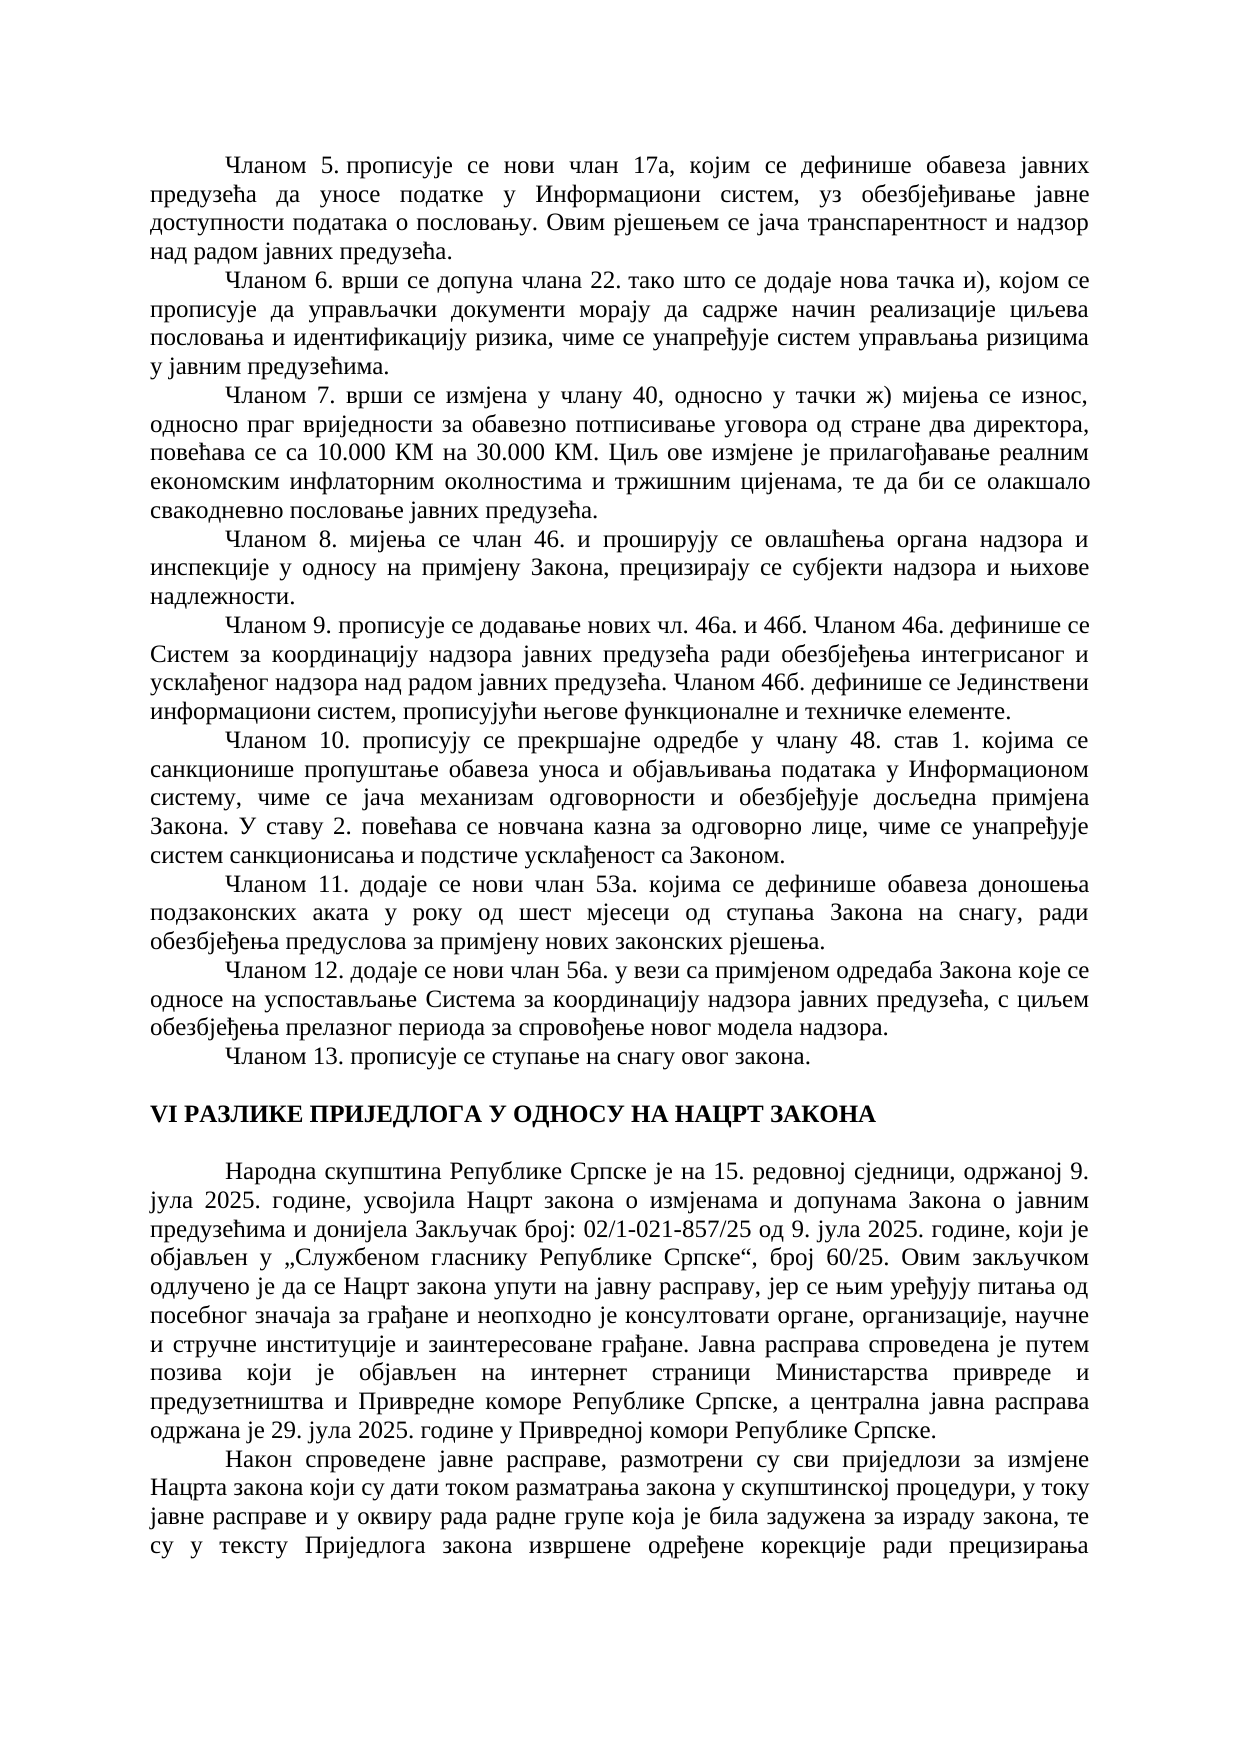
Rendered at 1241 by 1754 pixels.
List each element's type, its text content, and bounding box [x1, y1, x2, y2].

text Чланом 5. прописује се нови члан 17а, којим се дефинише обавеза јавних предузећа да уносе податке у Информациони систем, уз обезбјеђивање јавне доступности података о пословању. Овим рјешењем се јача транспарентност и надзор над радом јавних предузећа. [150, 150, 1090, 265]
text Чланом 12. додаје се нови члан 56а. у вези са примјеном одредаба Закона које се односе на успостављање Система за координацију надзора јавних предузећа, с циљем обезбјеђења прелазног периода за спровођење новог модела надзора. [150, 955, 1090, 1041]
text Чланом 6. врши се допуна члана 22. тако што се додаје нова тачка и), којом се прописује да управљачки документи морају да садрже начин реализације циљева пословања и идентификацију ризика, чиме се унапређује систем управљања ризицима у јавним предузећима. [150, 265, 1090, 380]
text Чланом 7. врши се измјена у члану 40, односно у тачки ж) мијења се износ, односно праг вриједности за обавезно потписивање уговора од стране два директора, повећава се са 10.000 КМ на 30.000 КМ. Циљ ове измјене је прилагођавање реалним економским инфлаторним околностима и тржишним цијенама, те да би се олакшало свакодневно пословање јавних предузећа. [150, 380, 1090, 524]
text VI РАЗЛИКЕ ПРИЈЕДЛОГА У ОДНОСУ НА НАЦРТ ЗАКОНА [150, 1099, 1090, 1127]
text Чланом 13. прописује се ступање на снагу овог закона. [150, 1041, 1090, 1070]
text Народна скупштина Републике Српске је на 15. редовној сједници, одржаној 9. јула 2025. године, усвојила Нацрт закона о измјенама и допунама Закона о јавним предузећима и донијела Закључак број: 02/1-021-857/25 од 9. јула 2025. године, који је објављен у „Службеном гласнику Републике Српске“, број 60/25. Овим закључком одлучено је да се Нацрт закона упути на јавну расправу, јер се њим уређују питања од посебног значаја за грађане и неопходно је консултовати органе, организације, научне и стручне институције и заинтересоване грађане. Јавна расправа спроведена је путем позива који је објављен на интернет страници Министарства привреде и предузетништва и Привредне коморе Републике Српске, а централна јавна расправа одржана је 29. јула 2025. године у Привредној комори Републике Српске. [150, 1156, 1090, 1444]
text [150, 1444, 1090, 1559]
text Чланом 8. мијења се члан 46. и проширују се овлашћења органа надзора и инспекције у односу на примјену Закона, прецизирају се субјекти надзора и њихове надлежности. [150, 524, 1090, 610]
text Чланом 11. додаје се нови члан 53а. којима се дефинише обавеза доношења подзаконских аката у року од шест мјесеци од ступања Закона на снагу, ради обезбјеђења предуслова за примјену нових законских рјешења. [150, 869, 1090, 955]
text Чланом 9. прописује се додавање нових чл. 46а. и 46б. Чланом 46а. дефинише се Систем за координацију надзора јавних предузећа ради обезбјеђења интегрисаног и усклађеног надзора над радом јавних предузећа. Чланом 46б. дефинише се Јединствени информациони систем, прописујући његове функционалне и техничке елементе. [150, 610, 1090, 725]
text Чланом 10. прописују се прекршајне одредбе у члану 48. став 1. којима се санкционише пропуштање обавеза уноса и објављивања података у Информационом систему, чиме се јача механизам одговорности и обезбјеђује досљедна примјена Закона. У ставу 2. повећава се новчана казна за одговорно лице, чиме се унапређује систем санкционисања и подстиче усклађеност са Законом. [150, 725, 1090, 869]
